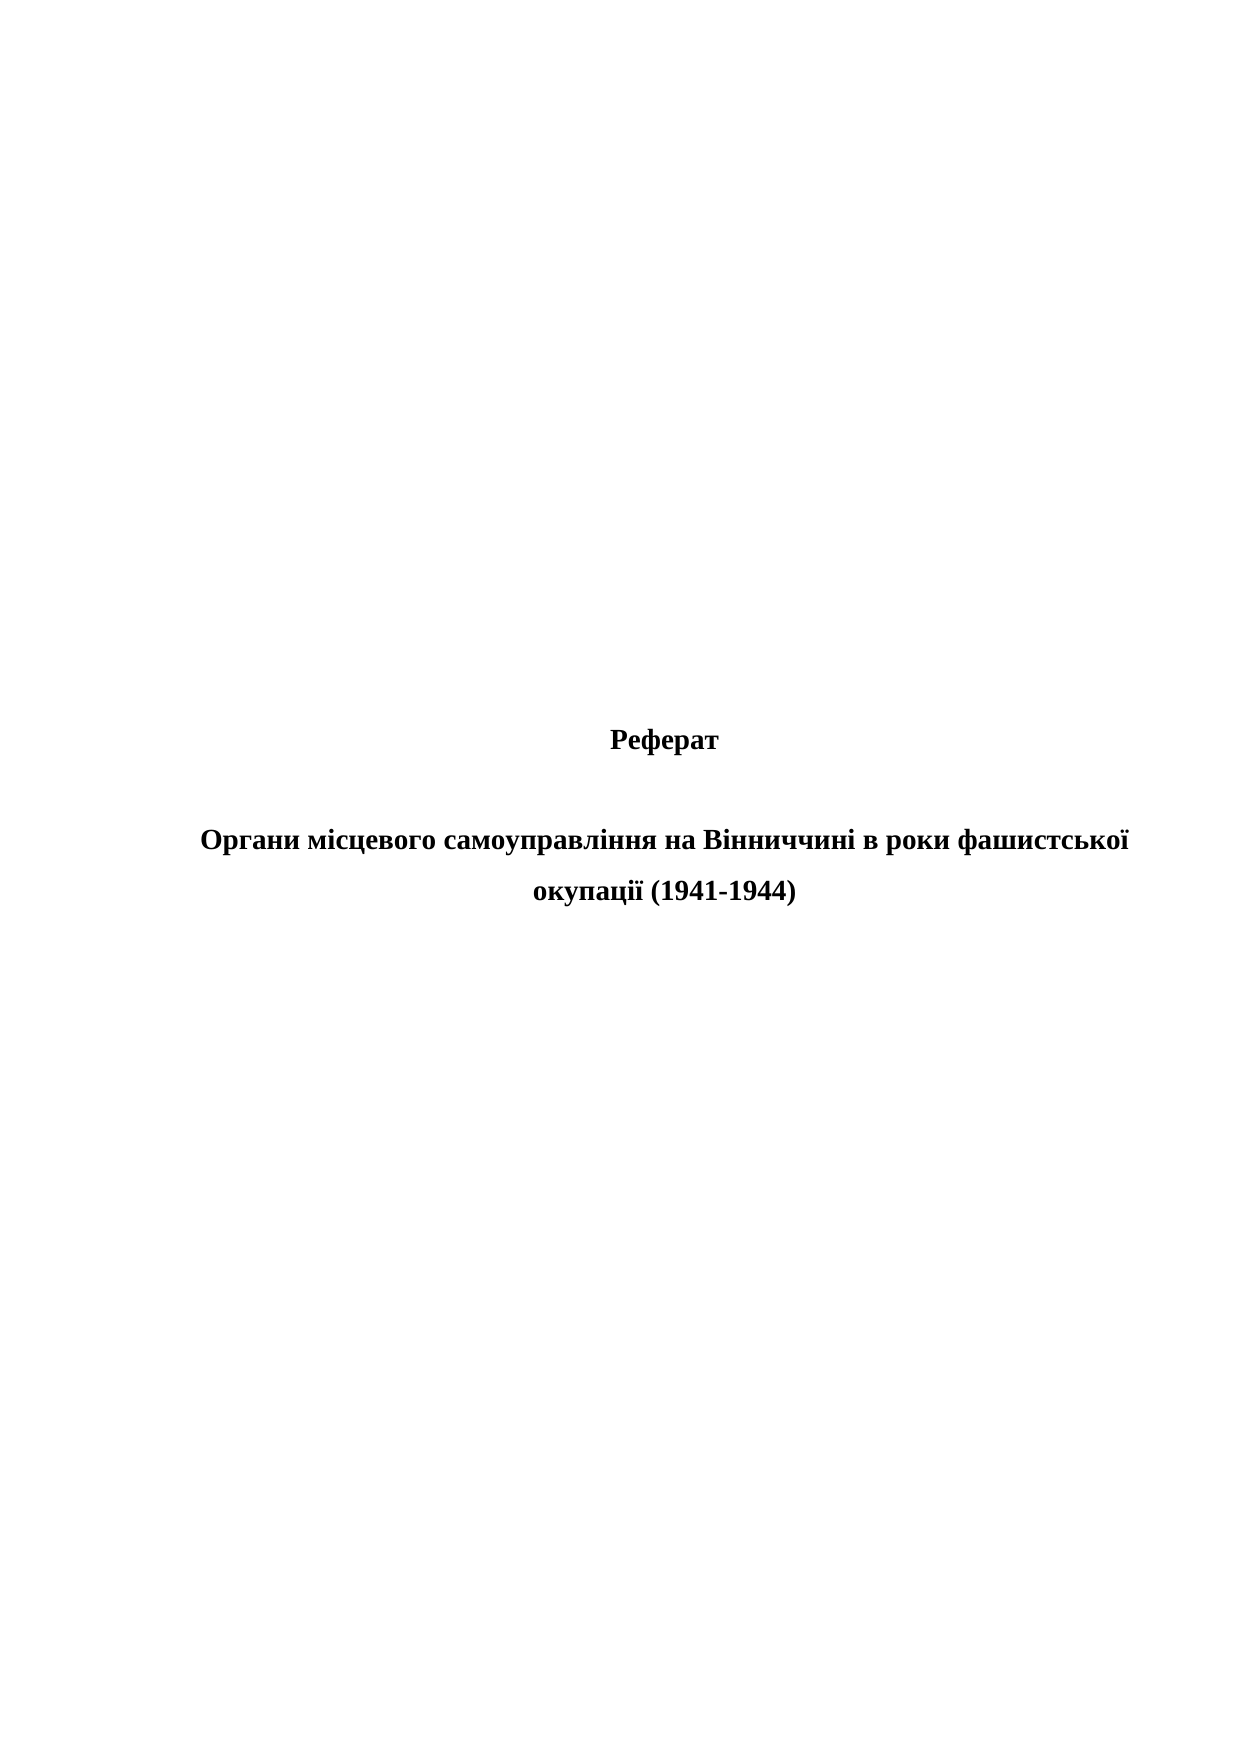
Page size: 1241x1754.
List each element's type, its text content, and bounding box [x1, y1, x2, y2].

text Реферат [177, 722, 1152, 755]
text Органи місцевого самоуправління на Вінниччині в роки фашистської окупації (1941-1944) [177, 822, 1152, 906]
